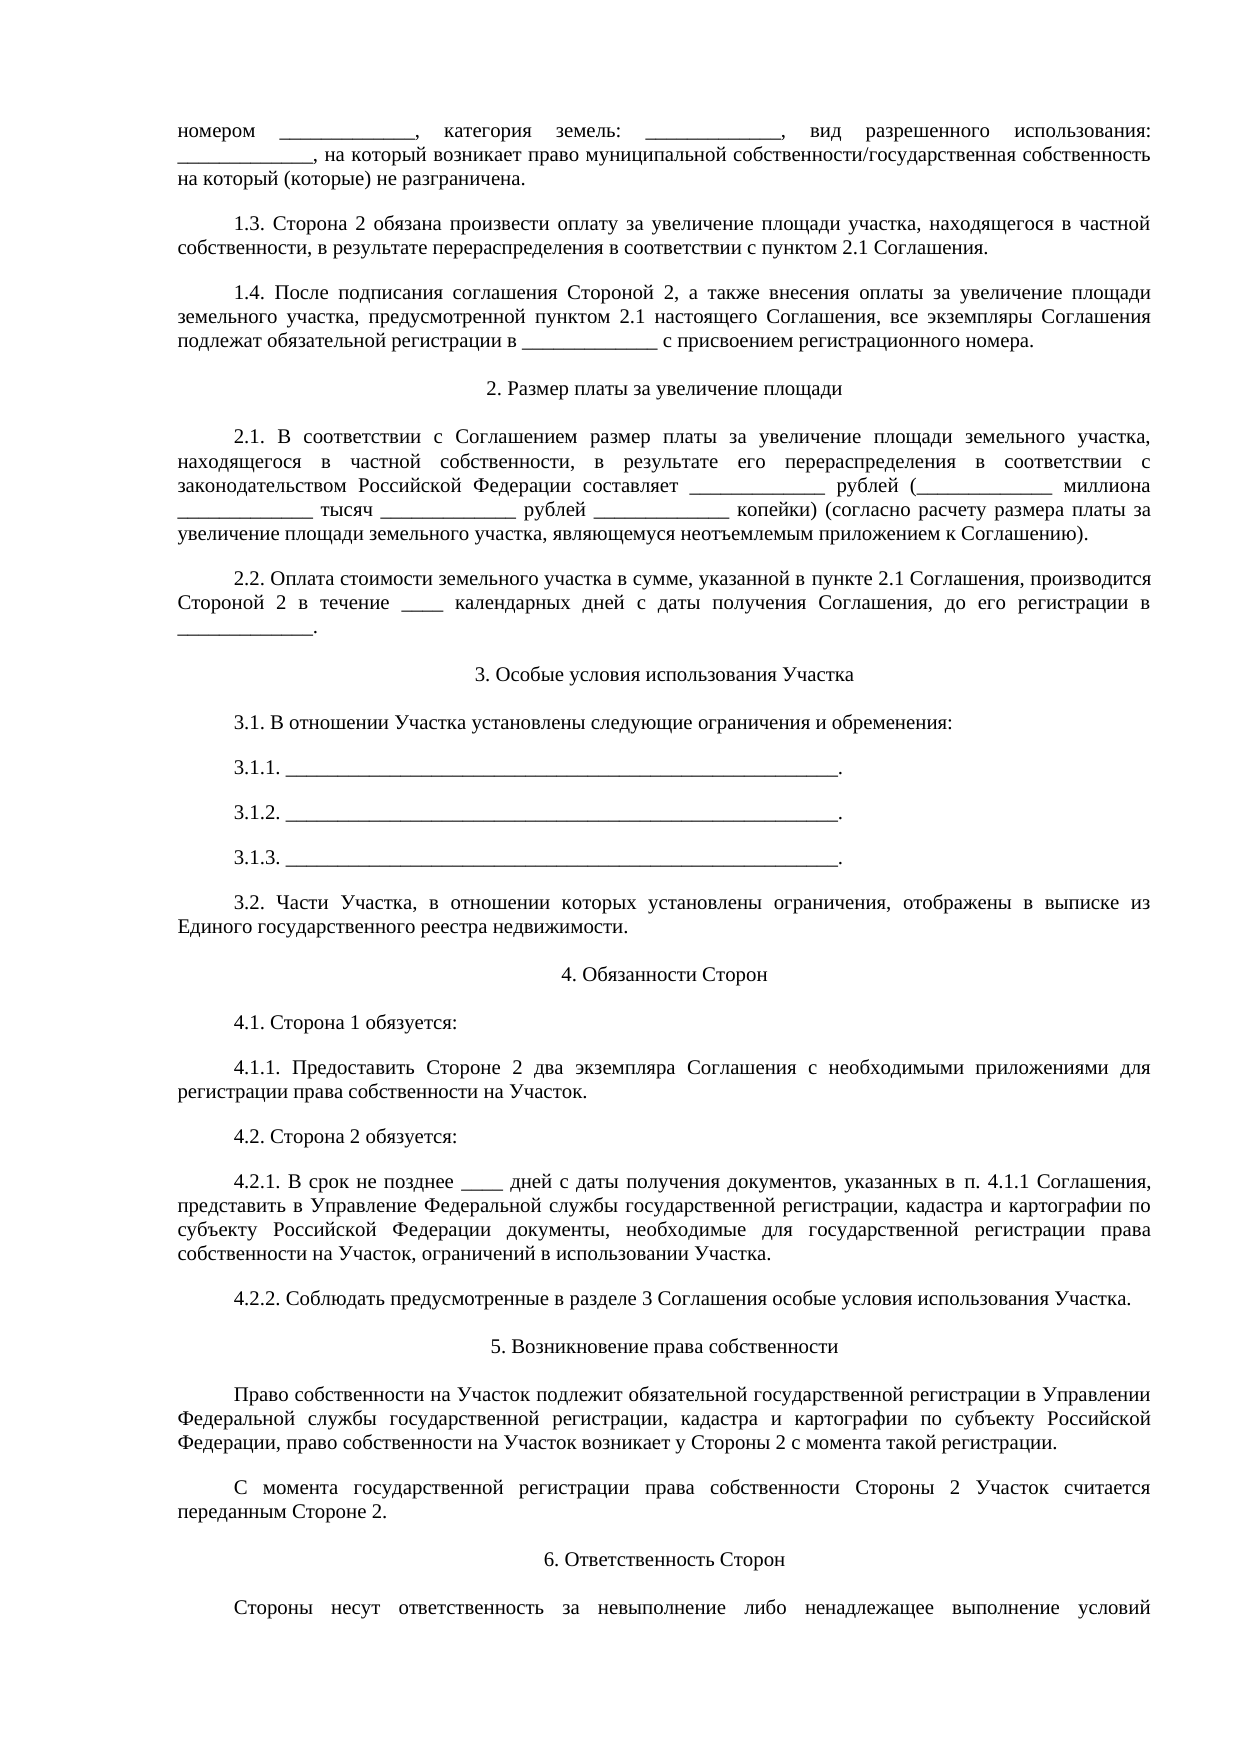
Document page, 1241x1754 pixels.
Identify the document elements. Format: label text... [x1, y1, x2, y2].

text 4.2. Сторона 2 обязуется: [177, 1124, 1152, 1148]
text 4.2.1. В срок не позднее ____ дней с даты получения документов, указанных в п. 4.1.1 Соглашения, представить в Управление Федеральной службы государственной регистрации, кадастра и картографии по субъекту Российской Федерации документы, необходимые для государственной регистрации права собственности на Участок, ограничений в использовании Участка. [177, 1169, 1152, 1265]
text 5. Возникновение права собственности [177, 1334, 1152, 1358]
text 4.1.1. Предоставить Стороне 2 два экземпляра Соглашения с необходимыми приложениями для регистрации права собственности на Участок. [177, 1055, 1152, 1103]
text 3.1.1. _____________________________________________________. [177, 755, 1152, 779]
text 3. Особые условия использования Участка [177, 662, 1152, 686]
text 2.1. В соответствии с Соглашением размер платы за увеличение площади земельного участка, находящегося в частной собственности, в результате его перераспределения в соответствии с законодательством Российской Федерации составляет _____________ рублей (_____________ миллиона _____________ тысяч _____________ рублей _____________ копейки) (согласно расчету размера платы за увеличение площади земельного участка, являющемуся неотъемлемым приложением к Соглашению). [177, 424, 1152, 545]
text 4.1. Сторона 1 обязуется: [177, 1010, 1152, 1034]
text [177, 118, 1152, 190]
text 4. Обязанности Сторон [177, 962, 1152, 986]
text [177, 1595, 1152, 1619]
text 2. Размер платы за увеличение площади [177, 376, 1152, 400]
text Право собственности на Участок подлежит обязательной государственной регистрации в Управлении Федеральной службы государственной регистрации, кадастра и картографии по субъекту Российской Федерации, право собственности на Участок возникает у Стороны 2 с момента такой регистрации. [177, 1382, 1152, 1454]
text 6. Ответственность Сторон [177, 1547, 1152, 1571]
text 3.1.2. _____________________________________________________. [177, 800, 1152, 824]
text С момента государственной регистрации права собственности Стороны 2 Участок считается переданным Стороне 2. [177, 1475, 1152, 1523]
text 1.4. После подписания соглашения Стороной 2, а также внесения оплаты за увеличение площади земельного участка, предусмотренной пунктом 2.1 настоящего Соглашения, все экземпляры Соглашения подлежат обязательной регистрации в _____________ с присвоением регистрационного номера. [177, 280, 1152, 352]
text 3.1. В отношении Участка установлены следующие ограничения и обременения: [177, 710, 1152, 734]
text 2.2. Оплата стоимости земельного участка в сумме, указанной в пункте 2.1 Соглашения, производится Стороной 2 в течение ____ календарных дней с даты получения Соглашения, до его регистрации в _____________. [177, 566, 1152, 638]
text 3.1.3. _____________________________________________________. [177, 845, 1152, 869]
text 1.3. Сторона 2 обязана произвести оплату за увеличение площади участка, находящегося в частной собственности, в результате перераспределения в соответствии с пунктом 2.1 Соглашения. [177, 211, 1152, 259]
text 4.2.2. Соблюдать предусмотренные в разделе 3 Соглашения особые условия использования Участка. [177, 1286, 1152, 1310]
text 3.2. Части Участка, в отношении которых установлены ограничения, отображены в выписке из Единого государственного реестра недвижимости. [177, 889, 1152, 938]
